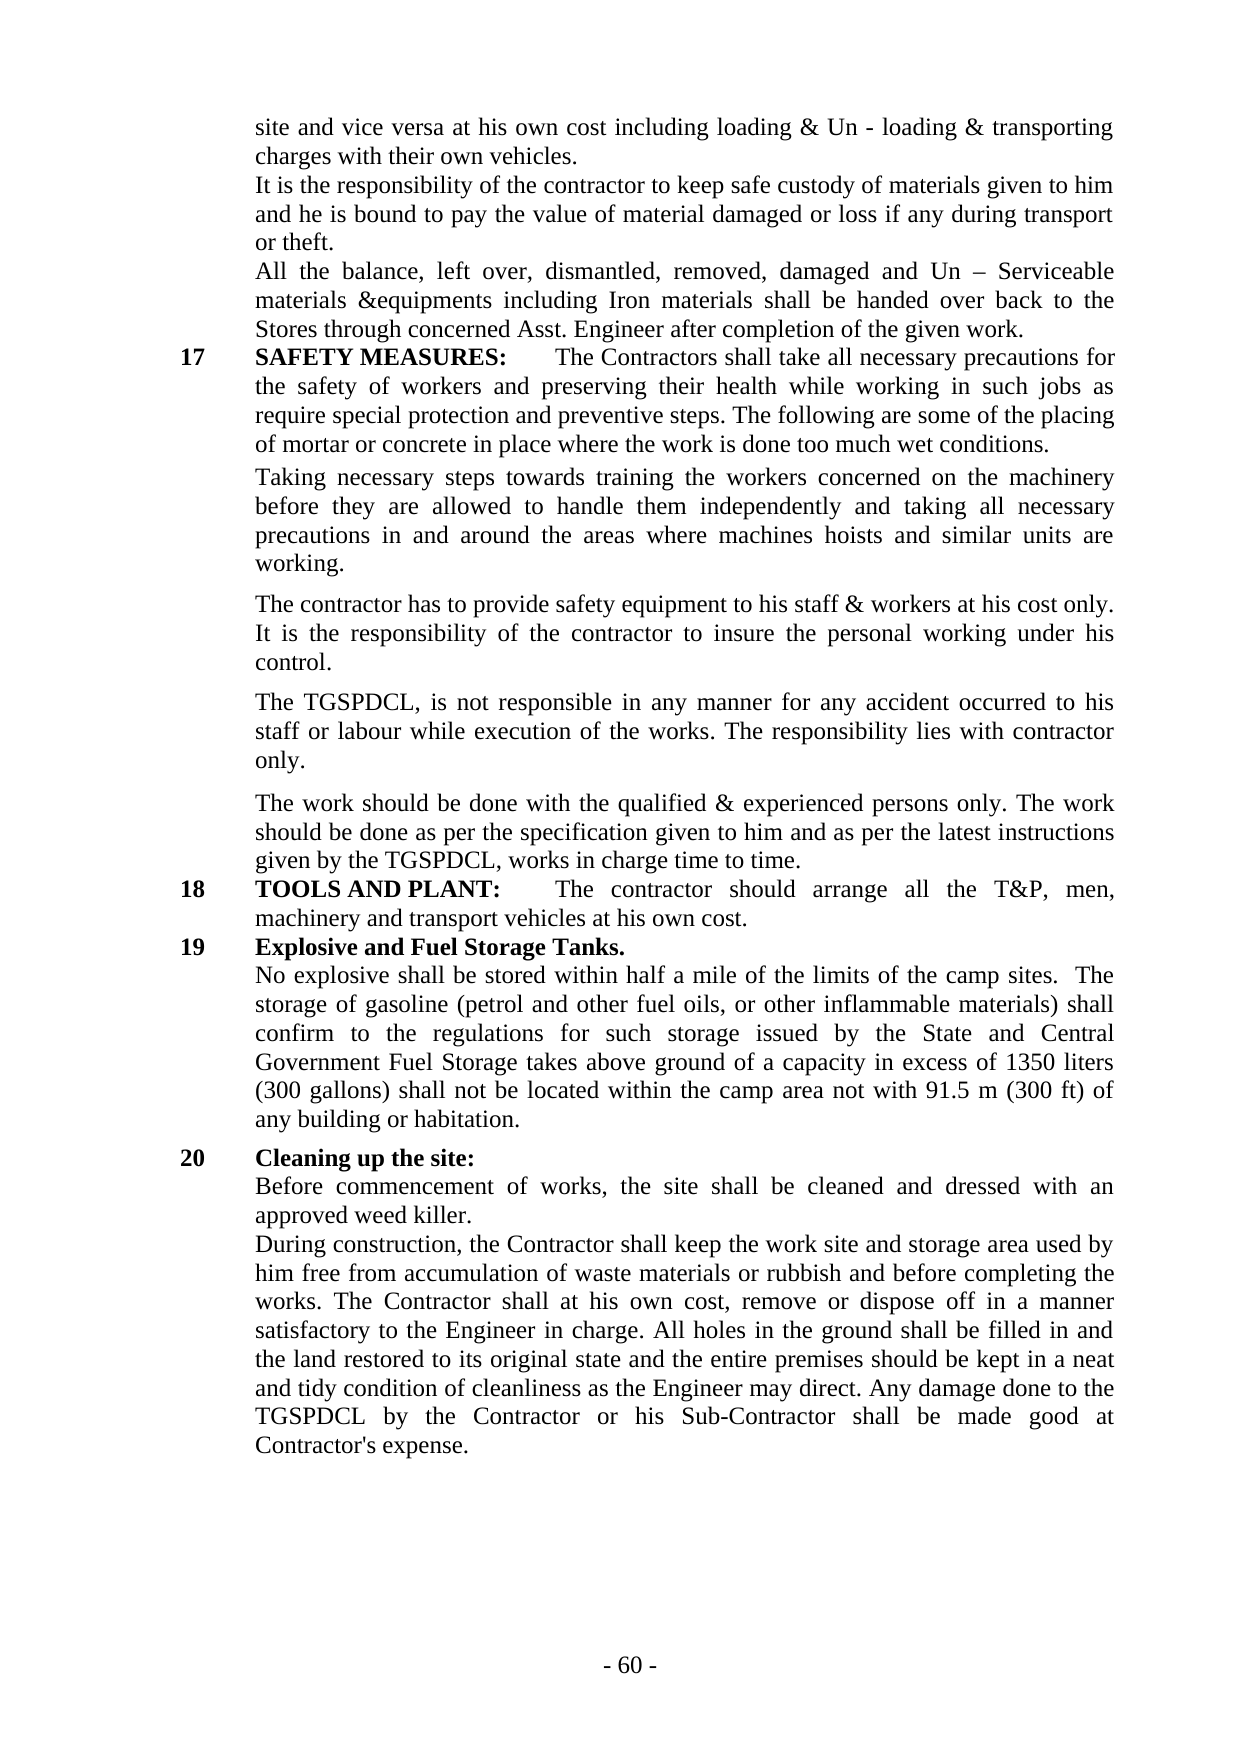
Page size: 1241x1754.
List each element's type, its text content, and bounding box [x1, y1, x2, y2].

text The TGSPDCL, is not responsible in any manner for any accident occurred to his staff or labour while execution of the works. The responsibility lies with contractor only. [255, 687, 1115, 774]
text All the balance, left over, dismantled, removed, damaged and Un – Serviceable materials &equipments including Iron materials shall be handed over back to the Stores through concerned Asst. Engineer after completion of the given work. [255, 256, 1115, 342]
text The contractor has to provide safety equipment to his staff & workers at his cost only. It is the responsibility of the contractor to insure the personal working under his control. [255, 589, 1115, 676]
text 19 Explosive and Fuel Storage Tanks. [180, 932, 1115, 961]
text It is the responsibility of the contractor to keep safe custody of materials given to him and he is bound to pay the value of material damaged or loss if any during transport or theft. [255, 170, 1115, 256]
text Before commencement of works, the site shall be cleaned and dressed with an approved weed killer. [255, 1171, 1115, 1229]
text 18 TOOLS AND PLANT: The contractor should arrange all the T&P, men, machinery and transport vehicles at his own cost. [180, 874, 1115, 932]
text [180, 112, 1115, 170]
text The work should be done with the qualified & experienced persons only. The work should be done as per the specification given to him and as per the latest instructions given by the TGSPDCL, works in charge time to time. [255, 788, 1115, 874]
text 17 SAFETY MEASURES: The Contractors shall take all necessary precautions for the safety of workers and preserving their health while working in such jobs as require special protection and preventive steps. The following are some of the placing of mortar or concrete in place where the work is done too much wet conditions. [180, 342, 1115, 457]
text No explosive shall be stored within half a mile of the limits of the camp sites. The storage of gasoline (petrol and other fuel oils, or other inflammable materials) shall confirm to the regulations for such storage issued by the State and Central Government Fuel Storage takes above ground of a capacity in excess of 1350 liters (300 gallons) shall not be located within the camp area not with 91.5 m (300 ft) of any building or habitation. [255, 961, 1115, 1133]
text Taking necessary steps towards training the workers concerned on the machinery before they are allowed to handle them independently and taking all necessary precautions in and around the areas where machines hoists and similar units are working. [255, 462, 1115, 577]
text During construction, the Contractor shall keep the work site and storage area used by him free from accumulation of waste materials or rubbish and before completing the works. The Contractor shall at his own cost, remove or dispose off in a manner satisfactory to the Engineer in charge. All holes in the ground shall be filled in and the land restored to its original state and the entire premises should be kept in a neat and tidy condition of cleanliness as the Engineer may direct. Any damage done to the TGSPDCL by the Contractor or his Sub-Contractor shall be made good at Contractor's expense. [255, 1229, 1115, 1459]
text 20 Cleaning up the site: [180, 1143, 1115, 1171]
